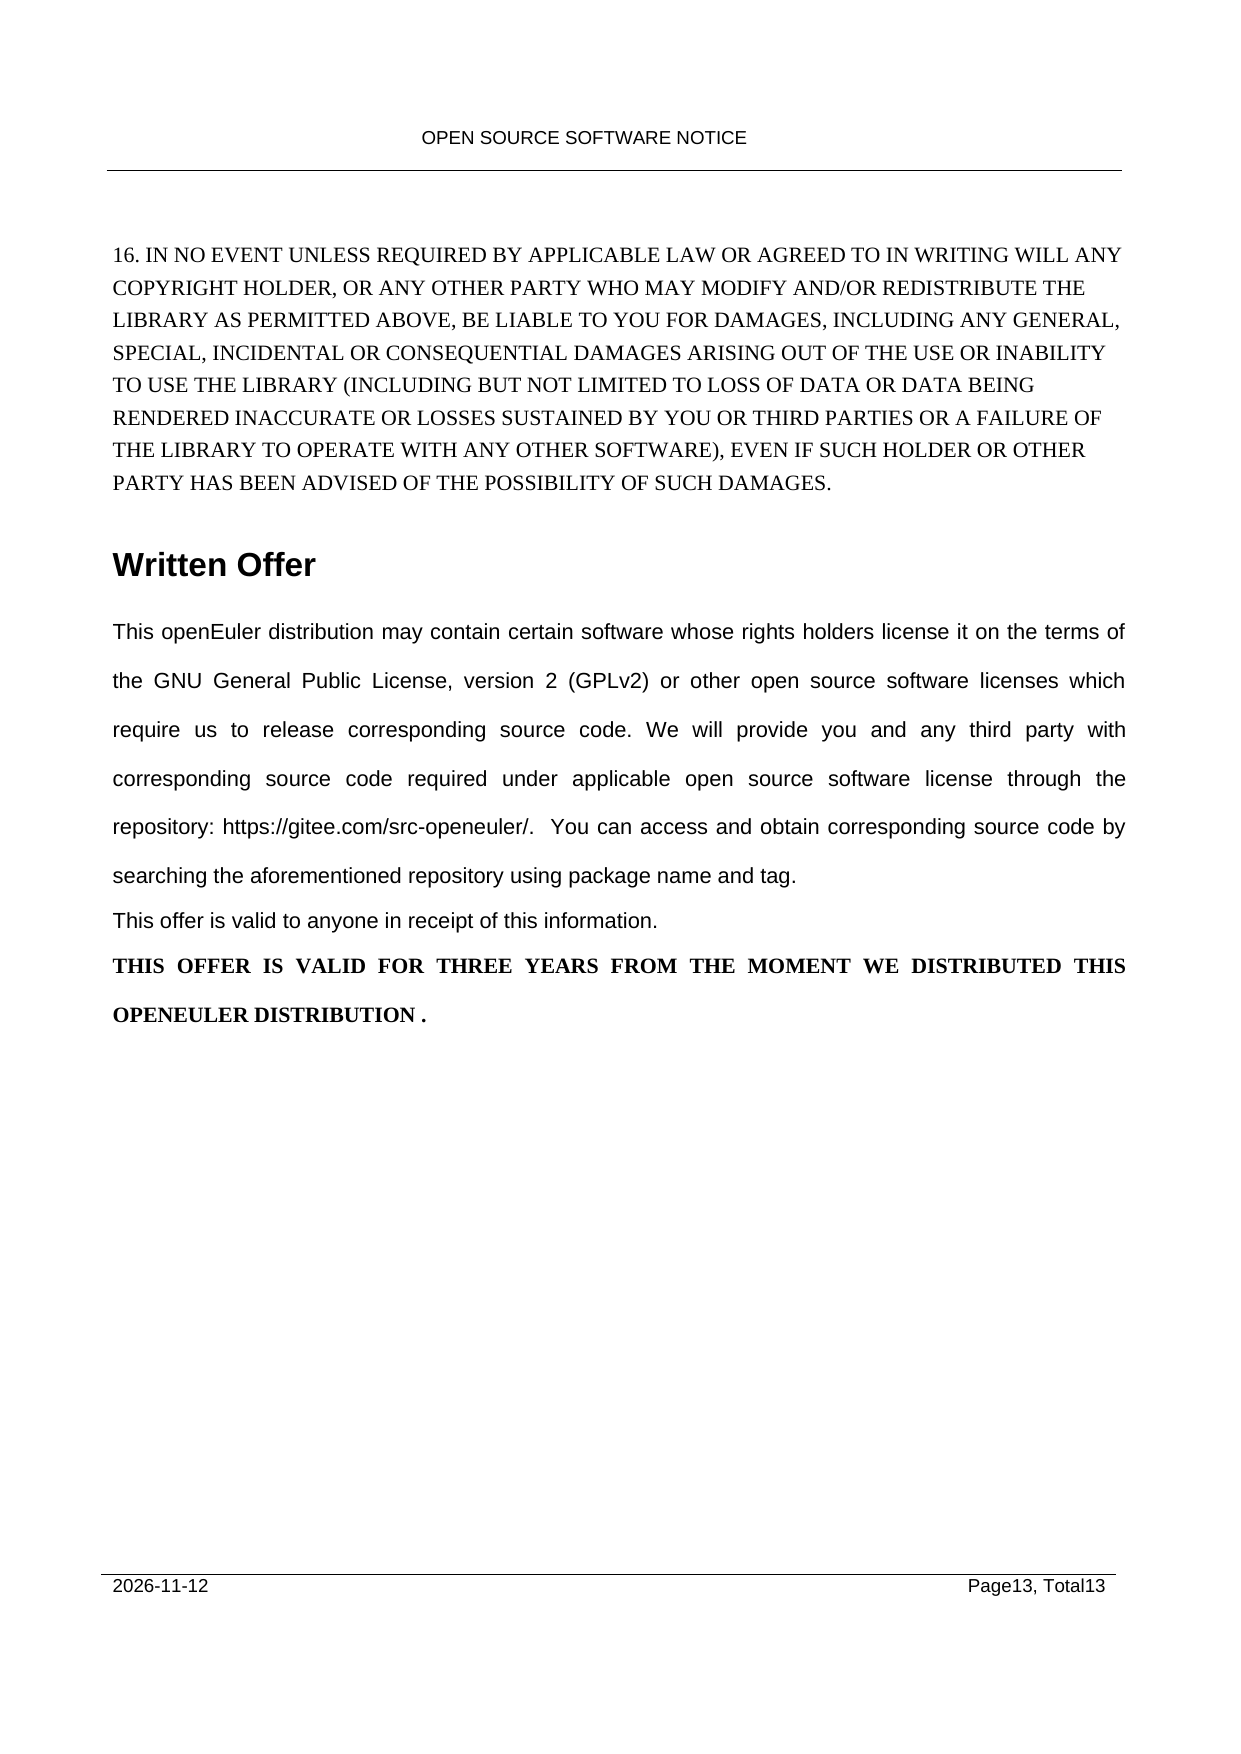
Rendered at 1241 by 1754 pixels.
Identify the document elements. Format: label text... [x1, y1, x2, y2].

text Written Offer [112, 531, 1128, 596]
text THIS OFFER IS VALID FOR THREE YEARS FROM THE MOMENT WE DISTRIBUTED THIS OPENEULER DISTRIBUTION . [112, 949, 1128, 1031]
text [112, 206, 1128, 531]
text This offer is valid to anyone in receipt of this information. [112, 904, 1128, 937]
text This openEuler distribution may contain certain software whose rights holders license it on the terms of the GNU General Public License, version 2 (GPLv2) or other open source software licenses which require us to release corresponding source code. We will provide you and any third party with corresponding source code required under applicable open source software license through the repository: https://gitee.com/src-openeuler/. You can access and obtain corresponding source code by searching the aforementioned repository using package name and tag. [112, 616, 1128, 892]
